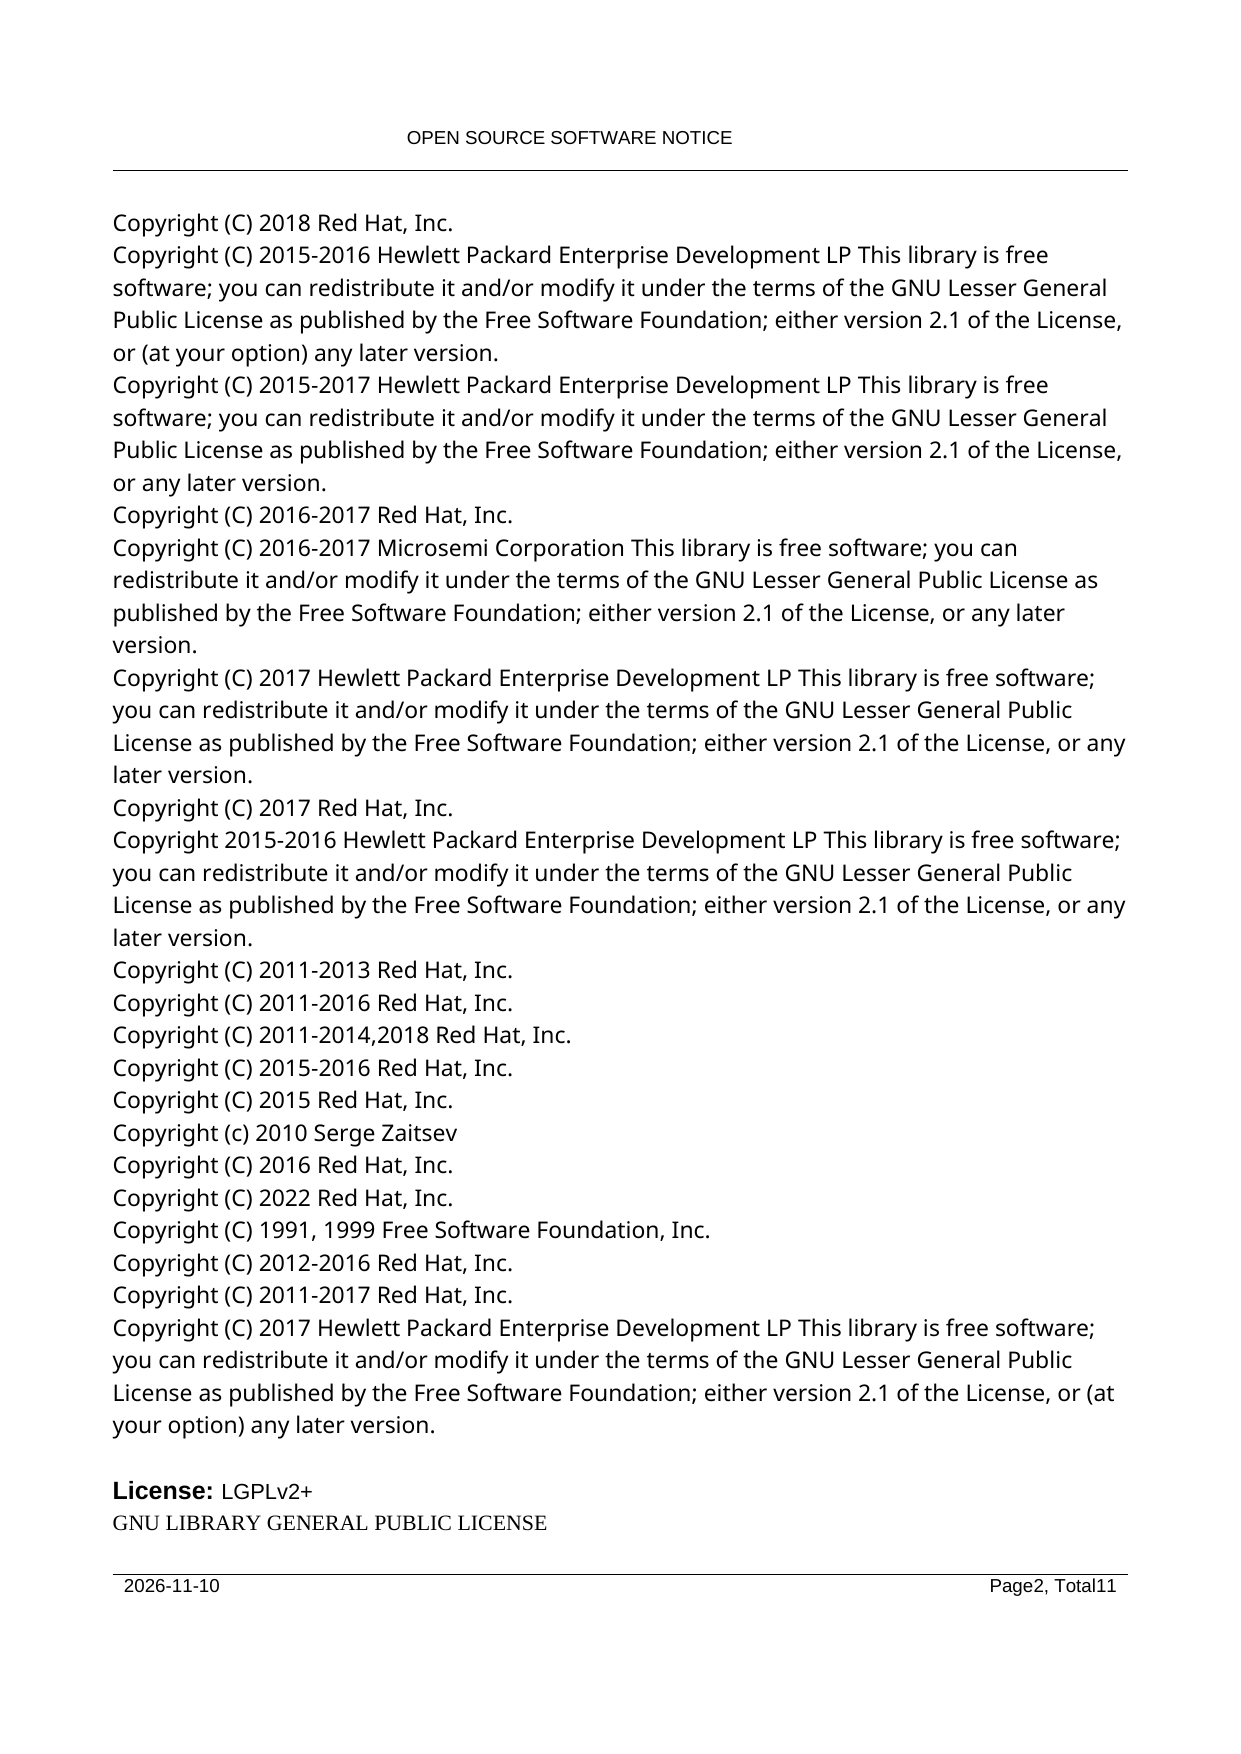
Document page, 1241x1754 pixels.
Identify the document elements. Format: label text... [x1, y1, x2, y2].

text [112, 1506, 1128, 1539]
text License: LGPLv2+ [112, 1474, 1128, 1506]
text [112, 206, 1128, 1474]
